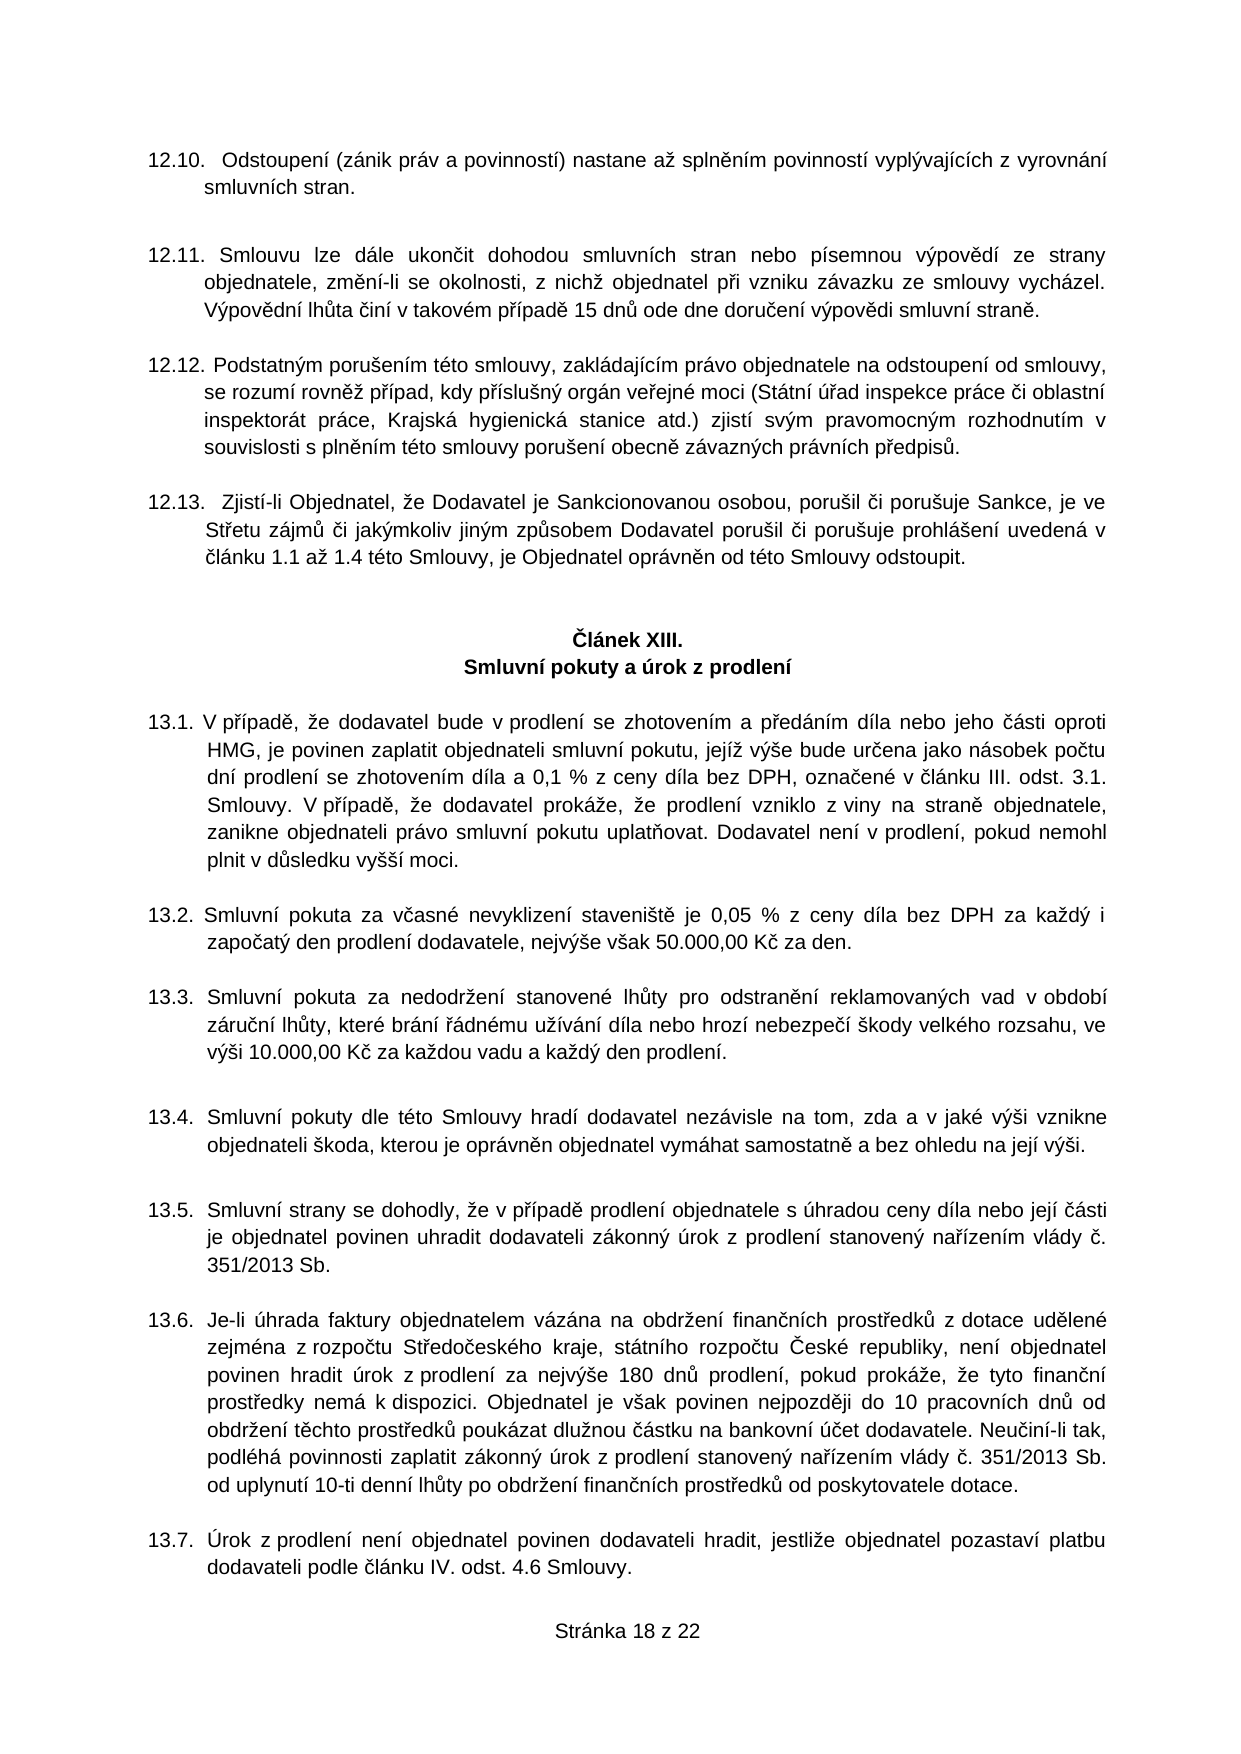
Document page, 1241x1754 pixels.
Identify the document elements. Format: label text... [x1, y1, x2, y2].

text 13.2. Smluvní pokuta za včasné nevyklizení staveniště je 0,05 % z ceny díla bez DPH za každý i započatý den prodlení dodavatele, nejvýše však 50.000,00 Kč za den. [148, 903, 1107, 954]
text Smluvní pokuty a úrok z prodlení [148, 655, 1107, 679]
list Je-li úhrada faktury objednatelem vázána na obdržení finančních prostředků z dotace udělené zejména z rozpočtu Středočeského kraje, státního rozpočtu České republiky, není objednatel povinen hradit úrok z prodlení za nejvýše 180 dnů prodlení, pokud prokáže, že tyto finanční prostředky nemá k dispozici. Objednatel je však povinen nejpozději do 10 pracovních dnů od obdržení těchto prostředků poukázat dlužnou částku na bankovní účet dodavatele. Neučiní-li tak, podléhá povinnosti zaplatit zákonný úrok z prodlení stanovený nařízením vlády č. 351/2013 Sb. od uplynutí 10-ti denní lhůty po obdržení finančních prostředků od poskytovatele dotace. [148, 1308, 1107, 1497]
text 13.1. V případě, že dodavatel bude v prodlení se zhotovením a předáním díla nebo jeho části oproti HMG, je povinen zaplatit objednateli smluvní pokutu, jejíž výše bude určena jako násobek počtu dní prodlení se zhotovením díla a 0,1 % z ceny díla bez DPH, označené v článku III. odst. 3.1. Smlouvy. V případě, že dodavatel prokáže, že prodlení vzniklo z viny na straně objednatele, zanikne objednateli právo smluvní pokutu uplatňovat. Dodavatel není v prodlení, pokud nemohl plnit v důsledku vyšší moci. [148, 710, 1107, 872]
text 12.11. Smlouvu lze dále ukončit dohodou smluvních stran nebo písemnou výpovědí ze strany objednatele, změní-li se okolnosti, z nichž objednatel při vzniku závazku ze smlouvy vycházel. Výpovědní lhůta činí v takovém případě 15 dnů ode dne doručení výpovědi smluvní straně. [148, 243, 1107, 322]
list Zjistí-li Objednatel, že Dodavatel je Sankcionovanou osobou, porušil či porušuje Sankce, je ve Střetu zájmů či jakýmkoliv jiným způsobem Dodavatel porušil či porušuje prohlášení uvedená v článku 1.1 až 1.4 této Smlouvy, je Objednatel oprávněn od této Smlouvy odstoupit. [148, 490, 1107, 569]
text Článek XIII. [148, 628, 1107, 652]
text 12.12. Podstatným porušením této smlouvy, zakládajícím právo objednatele na odstoupení od smlouvy, se rozumí rovněž případ, kdy příslušný orgán veřejné moci (Státní úřad inspekce práce či oblastní inspektorát práce, Krajská hygienická stanice atd.) zjistí svým pravomocným rozhodnutím v souvislosti s plněním této smlouvy porušení obecně závazných právních předpisů. [148, 353, 1107, 459]
text 12.10. Odstoupení (zánik práv a povinností) nastane až splněním povinností vyplývajících z vyrovnání smluvních stran. [148, 148, 1107, 199]
list Smluvní strany se dohodly, že v případě prodlení objednatele s úhradou ceny díla nebo její části je objednatel povinen uhradit dodavateli zákonný úrok z prodlení stanovený nařízením vlády č. 351/2013 Sb. [148, 1198, 1107, 1277]
list Úrok z prodlení není objednatel povinen dodavateli hradit, jestliže objednatel pozastaví platbu dodavateli podle článku IV. odst. 4.6 Smlouvy. [148, 1528, 1107, 1579]
list Smluvní pokuta za nedodržení stanovené lhůty pro odstranění reklamovaných vad v období záruční lhůty, které brání řádnému užívání díla nebo hrozí nebezpečí škody velkého rozsahu, ve výši 10.000,00 Kč za každou vadu a každý den prodlení. [148, 985, 1107, 1064]
list Smluvní pokuty dle této Smlouvy hradí dodavatel nezávisle na tom, zda a v jaké výši vznikne objednateli škoda, kterou je oprávněn objednatel vymáhat samostatně a bez ohledu na její výši. [148, 1105, 1107, 1157]
